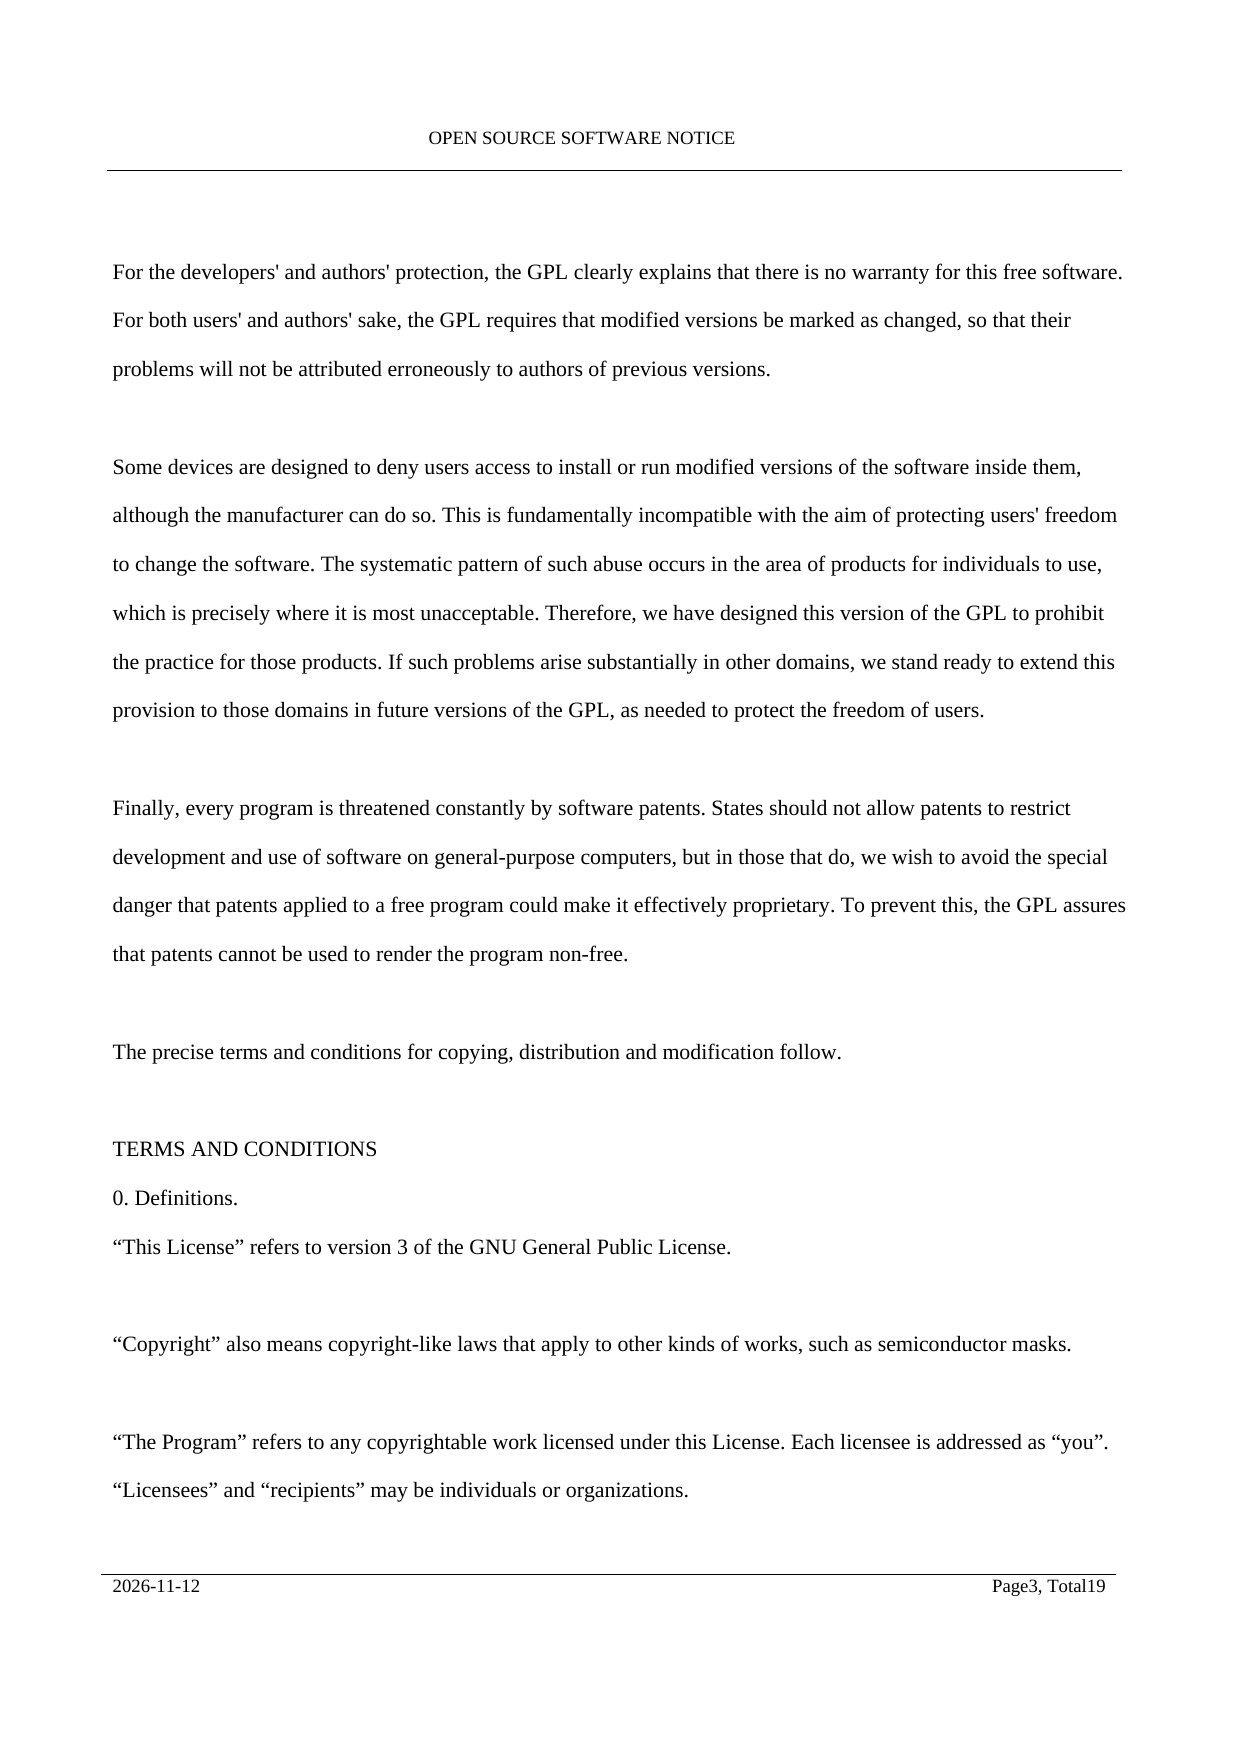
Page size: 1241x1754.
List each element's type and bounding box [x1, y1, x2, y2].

text [112, 206, 1128, 1506]
